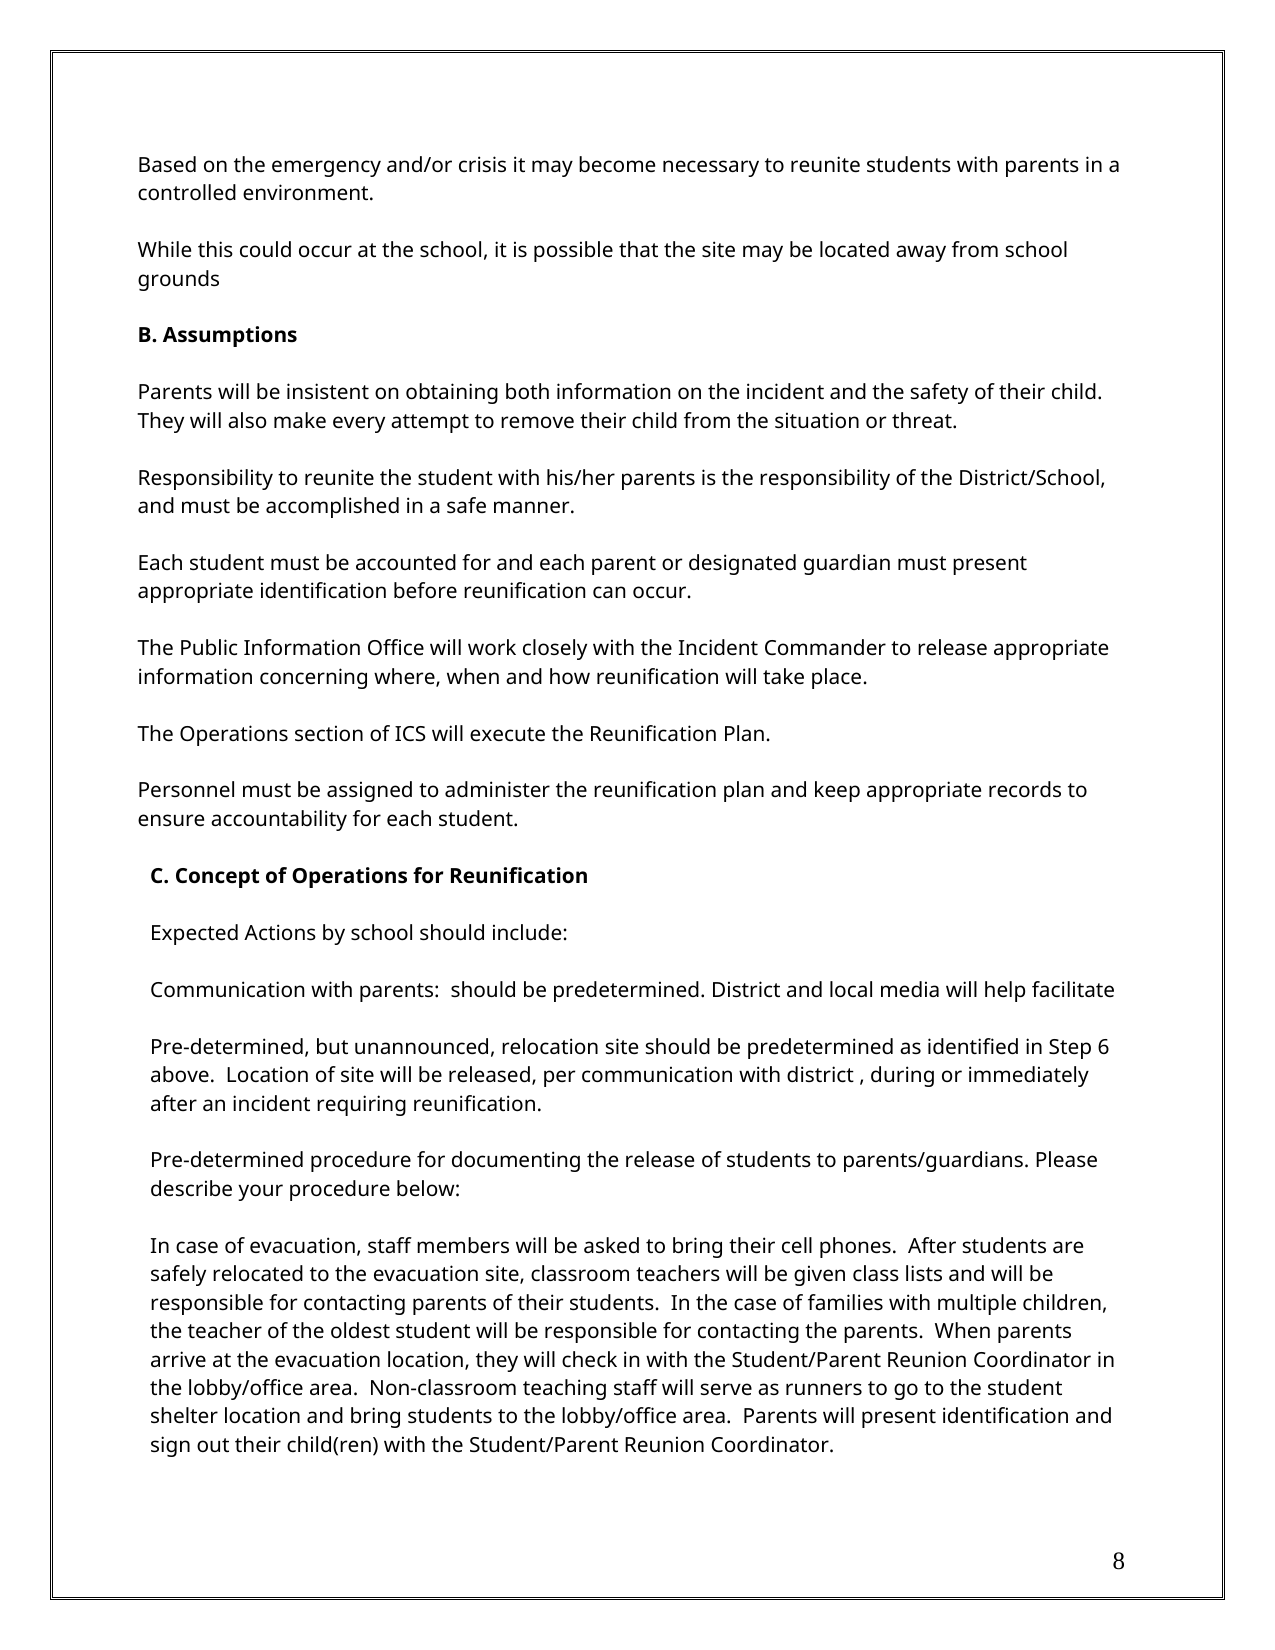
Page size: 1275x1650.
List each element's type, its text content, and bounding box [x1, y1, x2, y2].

text Pre-determined, but unannounced, relocation site should be predetermined as identified in Step 6 above. Location of site will be released, per communication with district , during or immediately after an incident requiring reunification. [150, 1032, 1125, 1117]
text The Public Information Office will work closely with the Incident Commander to release appropriate information concerning where, when and how reunification will take place. [137, 633, 1125, 690]
text While this could occur at the school, it is possible that the site may be located away from school grounds [137, 235, 1125, 292]
text Parents will be insistent on obtaining both information on the incident and the safety of their child. They will also make every attempt to remove their child from the situation or threat. [137, 377, 1125, 434]
text Based on the emergency and/or crisis it may become necessary to reunite students with parents in a controlled environment. [137, 150, 1125, 207]
text Responsibility to reunite the student with his/her parents is the responsibility of the District/School, and must be accomplished in a safe manner. [137, 463, 1125, 520]
text The Operations section of ICS will execute the Reunification Plan. [137, 719, 1125, 747]
text Expected Actions by school should include: [150, 918, 1125, 947]
text Communication with parents: should be predetermined. District and local media will help facilitate [150, 975, 1125, 1003]
text Personnel must be assigned to administer the reunification plan and keep appropriate records to ensure accountability for each student. [137, 776, 1125, 832]
text Each student must be accounted for and each parent or designated guardian must present appropriate identification before reunification can occur. [137, 548, 1125, 605]
text C. Concept of Operations for Reunification [150, 861, 1125, 889]
text Pre-determined procedure for documenting the release of students to parents/guardians. Please describe your procedure below: [150, 1146, 1125, 1202]
text B. Assumptions [98, 321, 1125, 349]
text In case of evacuation, staff members will be asked to bring their cell phones. After students are safely relocated to the evacuation site, classroom teachers will be given class lists and will be responsible for contacting parents of their students. In the case of families with multiple children, the teacher of the oldest student will be responsible for contacting the parents. When parents arrive at the evacuation location, they will check in with the Student/Parent Reunion Coordinator in the lobby/office area. Non-classroom teaching staff will serve as runners to go to the student shelter location and bring students to the lobby/office area. Parents will present identification and sign out their child(ren) with the Student/Parent Reunion Coordinator. [150, 1231, 1125, 1458]
